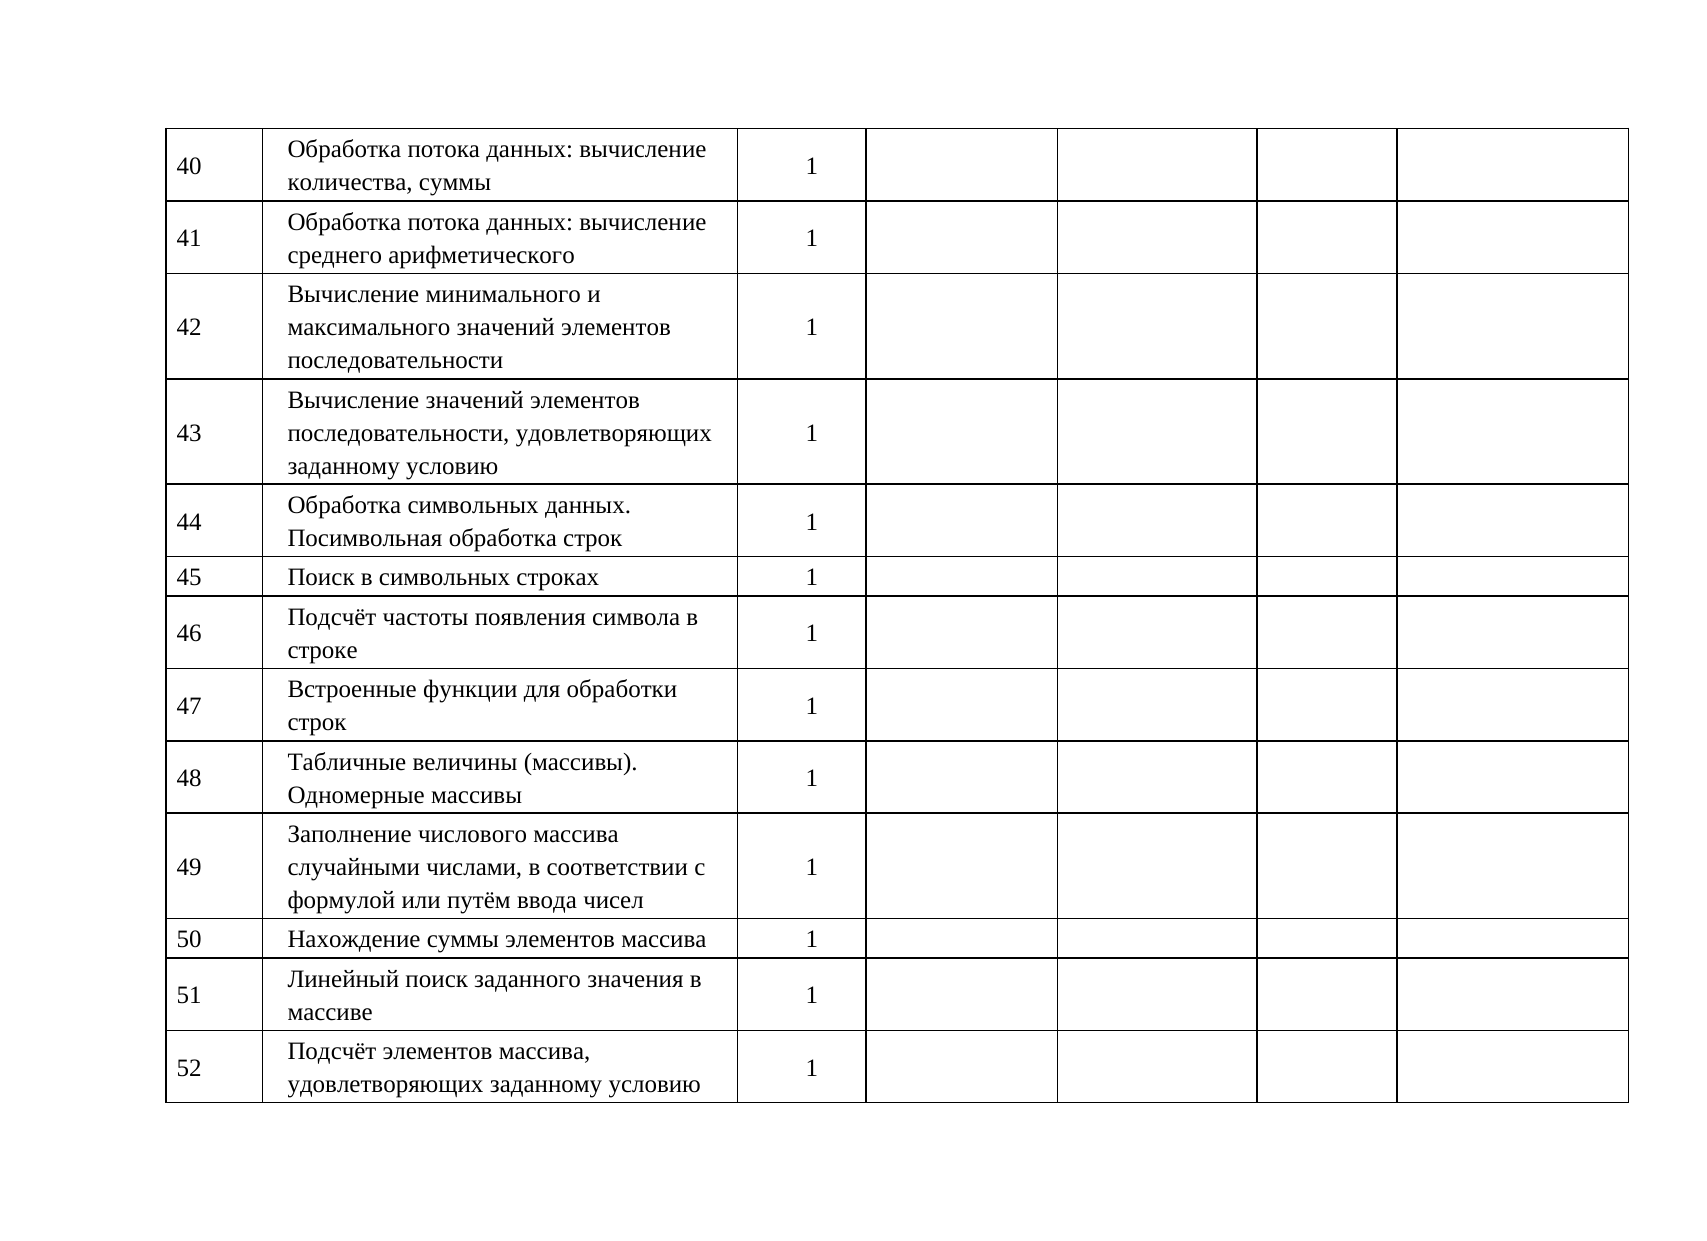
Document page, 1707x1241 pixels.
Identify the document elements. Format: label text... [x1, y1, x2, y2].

table_cell 1 [738, 814, 865, 918]
table_cell 1 [738, 597, 865, 667]
table_cell [1258, 814, 1396, 918]
table_cell [1258, 274, 1396, 378]
table_cell 48 [167, 742, 262, 812]
table_cell [1058, 274, 1256, 378]
table_cell Поиск в символьных строках [263, 557, 737, 595]
table_cell 44 [167, 485, 262, 556]
table_cell 43 [167, 380, 262, 483]
table_cell [867, 202, 1057, 272]
table_cell [867, 1031, 1057, 1102]
table_cell Встроенные функции для обработки строк [263, 669, 737, 740]
table_cell Нахождение суммы элементов массива [263, 919, 737, 957]
table_cell 42 [167, 274, 262, 378]
table_cell 1 [738, 1031, 865, 1102]
table_cell 40 [167, 129, 262, 200]
table_cell [1258, 485, 1396, 556]
table_cell [1258, 742, 1396, 812]
table_cell [1398, 742, 1628, 812]
table_cell 1 [738, 557, 865, 595]
table_cell [1258, 919, 1396, 957]
table_cell Табличные величины (массивы). Одномерные массивы [263, 742, 737, 812]
table_cell [1398, 380, 1628, 483]
table_cell [1398, 1031, 1628, 1102]
table_cell [1398, 597, 1628, 667]
table_cell [1258, 557, 1396, 595]
table_cell Вычисление минимального и максимального значений элементов последовательности [263, 274, 737, 378]
table_cell Обработка потока данных: вычисление среднего арифметического [263, 202, 737, 272]
table_cell [867, 597, 1057, 667]
table_cell [1398, 959, 1628, 1029]
table_cell 47 [167, 669, 262, 740]
table_cell [1058, 557, 1256, 595]
table_cell [867, 919, 1057, 957]
table_cell Линейный поиск заданного значения в массиве [263, 959, 737, 1029]
table_cell [867, 485, 1057, 556]
table_cell [867, 669, 1057, 740]
table_cell [1058, 485, 1256, 556]
table_cell [1398, 814, 1628, 918]
table_cell 41 [167, 202, 262, 272]
table_cell [1258, 959, 1396, 1029]
table_cell 1 [738, 919, 865, 957]
table_cell [1258, 1031, 1396, 1102]
table_cell 1 [738, 669, 865, 740]
table_cell 45 [167, 557, 262, 595]
table_cell 1 [738, 742, 865, 812]
table_cell Обработка потока данных: вычисление количества, суммы [263, 129, 737, 200]
table_cell [1058, 597, 1256, 667]
table_cell [1058, 129, 1256, 200]
table_cell [867, 814, 1057, 918]
table_cell [1398, 274, 1628, 378]
table_cell 1 [738, 959, 865, 1029]
table_cell Вычисление значений элементов последовательности, удовлетворяющих заданному условию [263, 380, 737, 483]
table_cell [1398, 557, 1628, 595]
table_cell [1258, 669, 1396, 740]
table_cell [1398, 202, 1628, 272]
table_cell [1398, 129, 1628, 200]
table_cell [1058, 669, 1256, 740]
table_cell 49 [167, 814, 262, 918]
table_cell [1398, 485, 1628, 556]
table_cell 1 [738, 485, 865, 556]
table_cell [867, 274, 1057, 378]
table_cell 1 [738, 274, 865, 378]
table_cell [867, 380, 1057, 483]
table_cell 1 [738, 380, 865, 483]
table_cell [1058, 380, 1256, 483]
table_cell 52 [167, 1031, 262, 1102]
table_cell [1398, 919, 1628, 957]
table_cell Заполнение числового массива случайными числами, в соответствии с формулой или путём ввода чисел [263, 814, 737, 918]
table_cell [1058, 202, 1256, 272]
table_cell [1058, 742, 1256, 812]
table_cell 46 [167, 597, 262, 667]
table_cell Обработка символьных данных. Посимвольная обработка строк [263, 485, 737, 556]
table_cell [1058, 919, 1256, 957]
table_cell [1058, 959, 1256, 1029]
table_cell [867, 557, 1057, 595]
table_cell [867, 129, 1057, 200]
table_cell 1 [738, 202, 865, 272]
table_cell 1 [738, 129, 865, 200]
table_cell [1058, 1031, 1256, 1102]
table_cell [867, 959, 1057, 1029]
table_cell [1258, 380, 1396, 483]
table_cell Подсчёт частоты появления символа в строке [263, 597, 737, 667]
table_cell [1398, 669, 1628, 740]
table_cell [867, 742, 1057, 812]
table_cell [1258, 597, 1396, 667]
table_cell 50 [167, 919, 262, 957]
table_cell [1258, 129, 1396, 200]
table_cell [1258, 202, 1396, 272]
table_cell Подсчёт элементов массива, удовлетворяющих заданному условию [263, 1031, 737, 1102]
table_cell [1058, 814, 1256, 918]
table_cell 51 [167, 959, 262, 1029]
